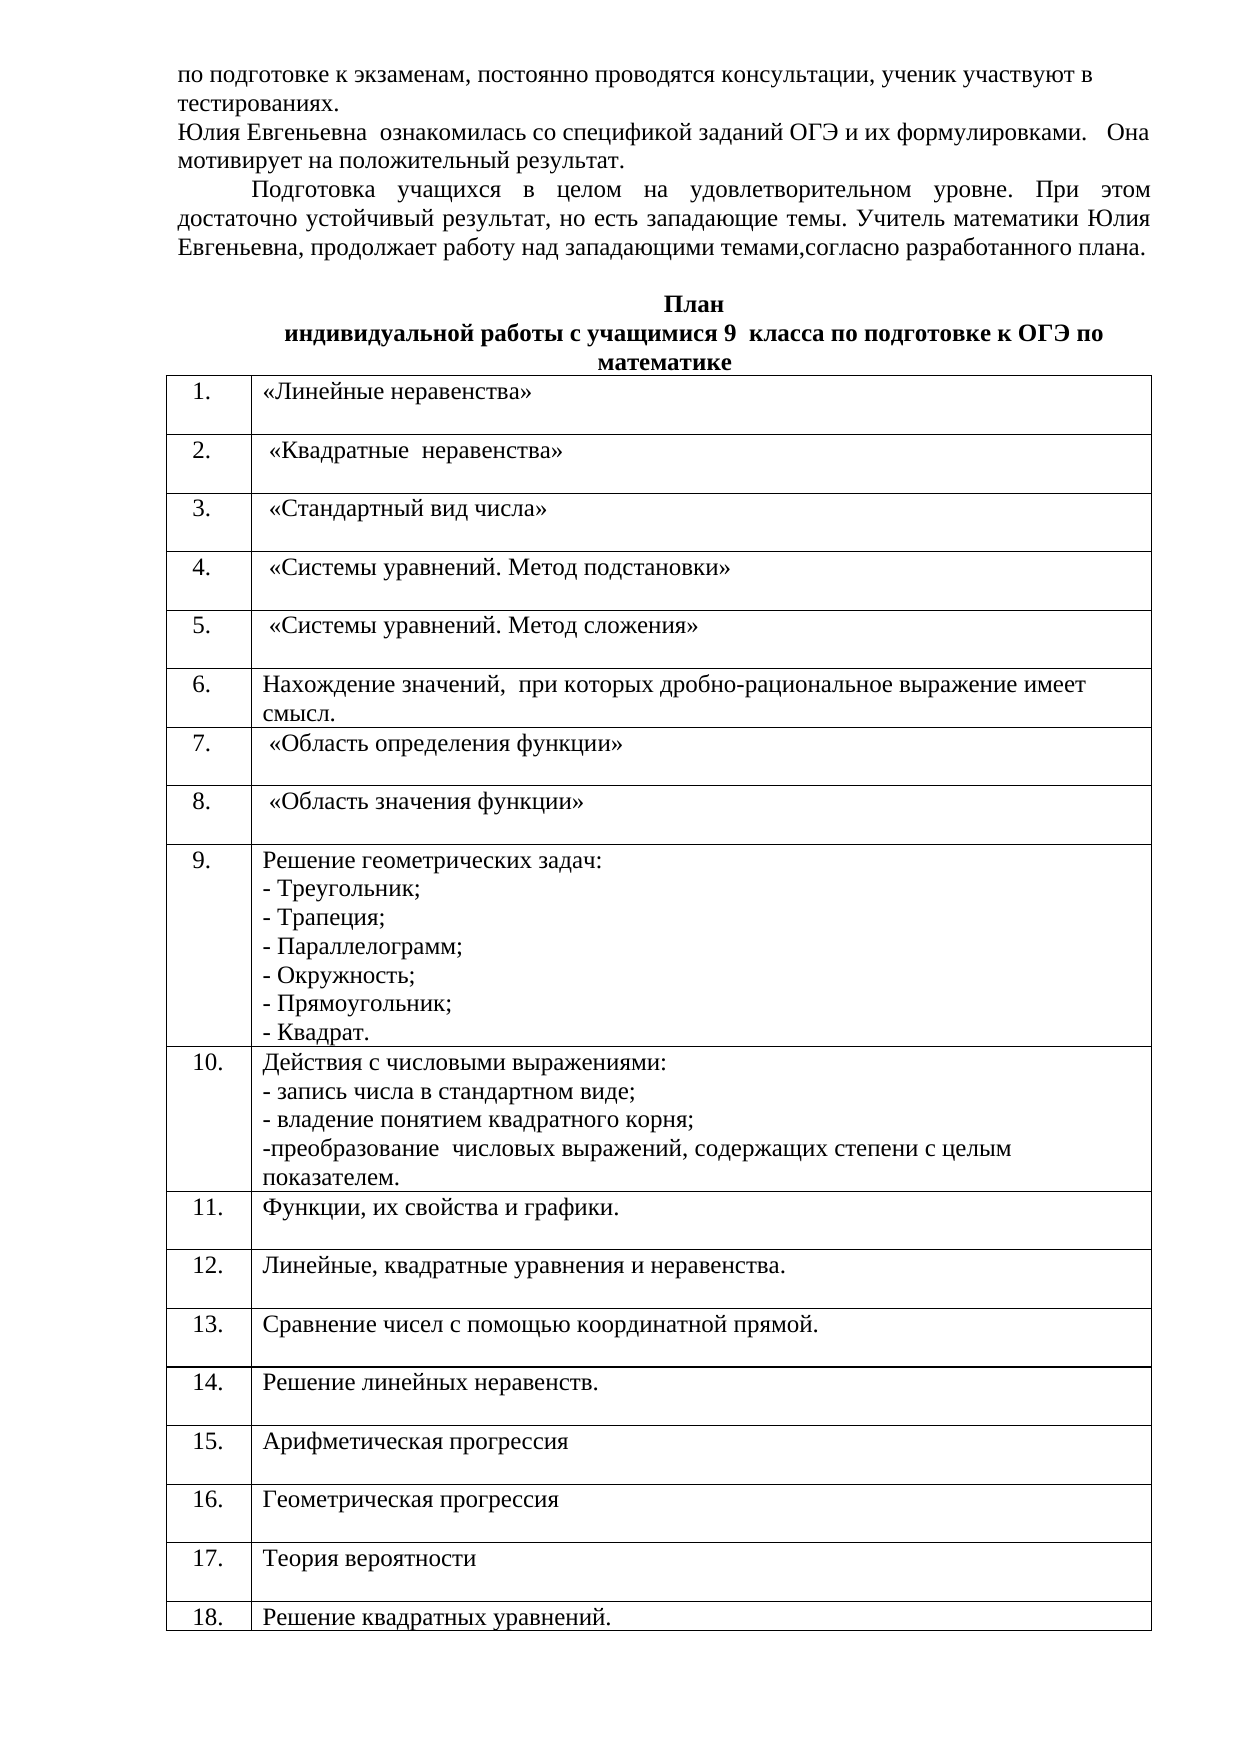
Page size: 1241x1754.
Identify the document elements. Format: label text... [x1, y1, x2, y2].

table_cell «Системы уравнений. Метод подстановки» [252, 552, 1151, 609]
table_cell [167, 1368, 251, 1425]
table_cell Решение линейных неравенств. [252, 1368, 1151, 1425]
text Юлия Евгеньевна ознакомилась со спецификой заданий ОГЭ и их формулировками. Она мотивирует на положительный результат. [177, 117, 1152, 174]
table_cell [167, 669, 251, 727]
table_cell [167, 1426, 251, 1483]
table_cell [167, 1485, 251, 1542]
table_cell Теория вероятности [252, 1543, 1151, 1601]
table_cell «Стандартный вид числа» [252, 494, 1151, 551]
table_cell Геометрическая прогрессия [252, 1485, 1151, 1542]
text Подготовка учащихся в целом на удовлетворительном уровне. При этом достаточно устойчивый результат, но есть западающие темы. Учитель математики Юлия Евгеньевна, продолжает работу над западающими темами,согласно разработанного плана. [177, 174, 1152, 260]
table_cell [167, 611, 251, 668]
table_cell [167, 552, 251, 609]
table_cell «Область значения функции» [252, 786, 1151, 844]
text индивидуальной работы с учащимися 9 класса по подготовке к ОГЭ по математике [177, 318, 1152, 375]
table_cell [167, 1250, 251, 1308]
table_header «Линейные неравенства» [252, 376, 1151, 434]
table_cell [167, 728, 251, 785]
table_cell [167, 1602, 251, 1630]
table_cell [167, 1047, 251, 1191]
table_cell Функции, их свойства и графики. [252, 1192, 1151, 1249]
table_cell [167, 786, 251, 844]
table_cell Решение геометрических задач: - Треугольник; - Трапеция; - Параллелограмм; - Окружность; - Прямоугольник; - Квадрат. [252, 845, 1151, 1046]
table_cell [252, 1602, 1151, 1630]
table_cell Арифметическая прогрессия [252, 1426, 1151, 1483]
table_header [167, 376, 251, 434]
table_cell [167, 494, 251, 551]
table_cell «Системы уравнений. Метод сложения» [252, 611, 1151, 668]
table_cell «Область определения функции» [252, 728, 1151, 785]
table_cell [167, 1192, 251, 1249]
table_cell Линейные, квадратные уравнения и неравенства. [252, 1250, 1151, 1308]
table_cell [167, 435, 251, 492]
table_cell Сравнение чисел с помощью координатной прямой. [252, 1309, 1151, 1366]
table_cell Нахождение значений, при которых дробно-рациональное выражение имеет смысл. [252, 669, 1151, 727]
table_cell [167, 1309, 251, 1366]
text План [177, 289, 1152, 318]
table_cell «Квадратные неравенства» [252, 435, 1151, 492]
table_cell Действия с числовыми выражениями: - запись числа в стандартном виде; - владение понятием квадратного корня; -преобразование числовых выражений, содержащих степени с целым показателем. [252, 1047, 1151, 1191]
table_cell [167, 1543, 251, 1601]
table_cell [167, 845, 251, 1046]
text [177, 59, 1152, 117]
